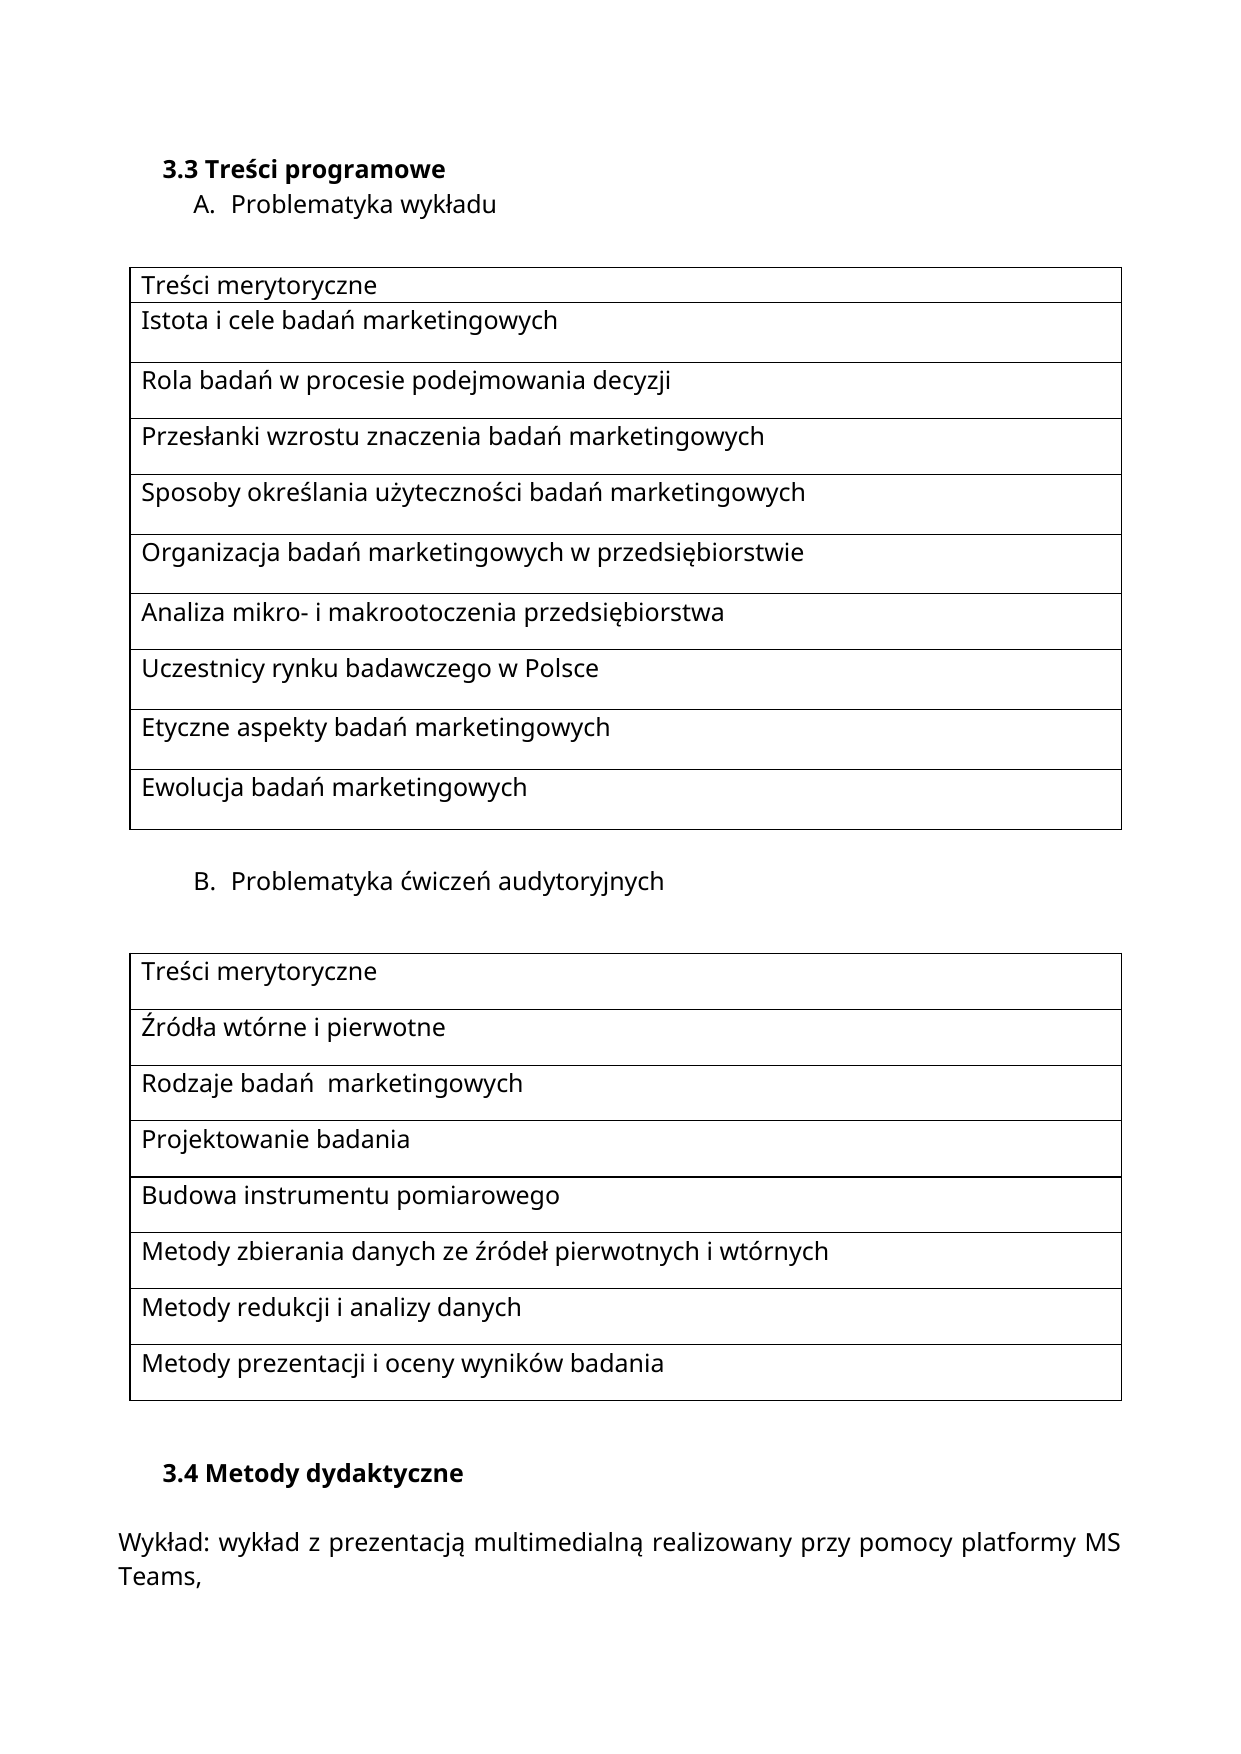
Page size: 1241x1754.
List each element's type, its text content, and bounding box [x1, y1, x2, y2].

table_cell Metody prezentacji i oceny wyników badania [131, 1345, 1121, 1400]
table_cell Ewolucja badań marketingowych [131, 770, 1121, 828]
table_header Treści merytoryczne [131, 268, 1121, 302]
table_cell Etyczne aspekty badań marketingowych [131, 710, 1121, 769]
list Problematyka ćwiczeń audytoryjnych [193, 864, 1122, 898]
table_cell Metody zbierania danych ze źródeł pierwotnych i wtórnych [131, 1233, 1121, 1288]
table_cell Budowa instrumentu pomiarowego [131, 1178, 1121, 1232]
table_cell Sposoby określania użyteczności badań marketingowych [131, 475, 1121, 533]
list 3.3 Treści programowe [162, 152, 1122, 186]
text Wykład: wykład z prezentacją multimedialną realizowany przy pomocy platformy MS Teams, [118, 1524, 1122, 1592]
table_cell Istota i cele badań marketingowych [131, 303, 1121, 362]
table_cell Organizacja badań marketingowych w przedsiębiorstwie [131, 535, 1121, 593]
table_header Treści merytoryczne [131, 954, 1121, 1008]
table_cell Rola badań w procesie podejmowania decyzji [131, 363, 1121, 418]
table_cell Projektowanie badania [131, 1121, 1121, 1176]
table_cell Przesłanki wzrostu znaczenia badań marketingowych [131, 419, 1121, 474]
table_cell Uczestnicy rynku badawczego w Polsce [131, 650, 1121, 709]
table_cell Metody redukcji i analizy danych [131, 1289, 1121, 1344]
table_cell Analiza mikro- i makrootoczenia przedsiębiorstwa [131, 594, 1121, 649]
list Problematyka wykładu [193, 186, 1122, 220]
table_cell Źródła wtórne i pierwotne [131, 1010, 1121, 1064]
table_cell Rodzaje badań marketingowych [131, 1066, 1121, 1120]
text 3.4 Metody dydaktyczne [162, 1456, 1122, 1490]
